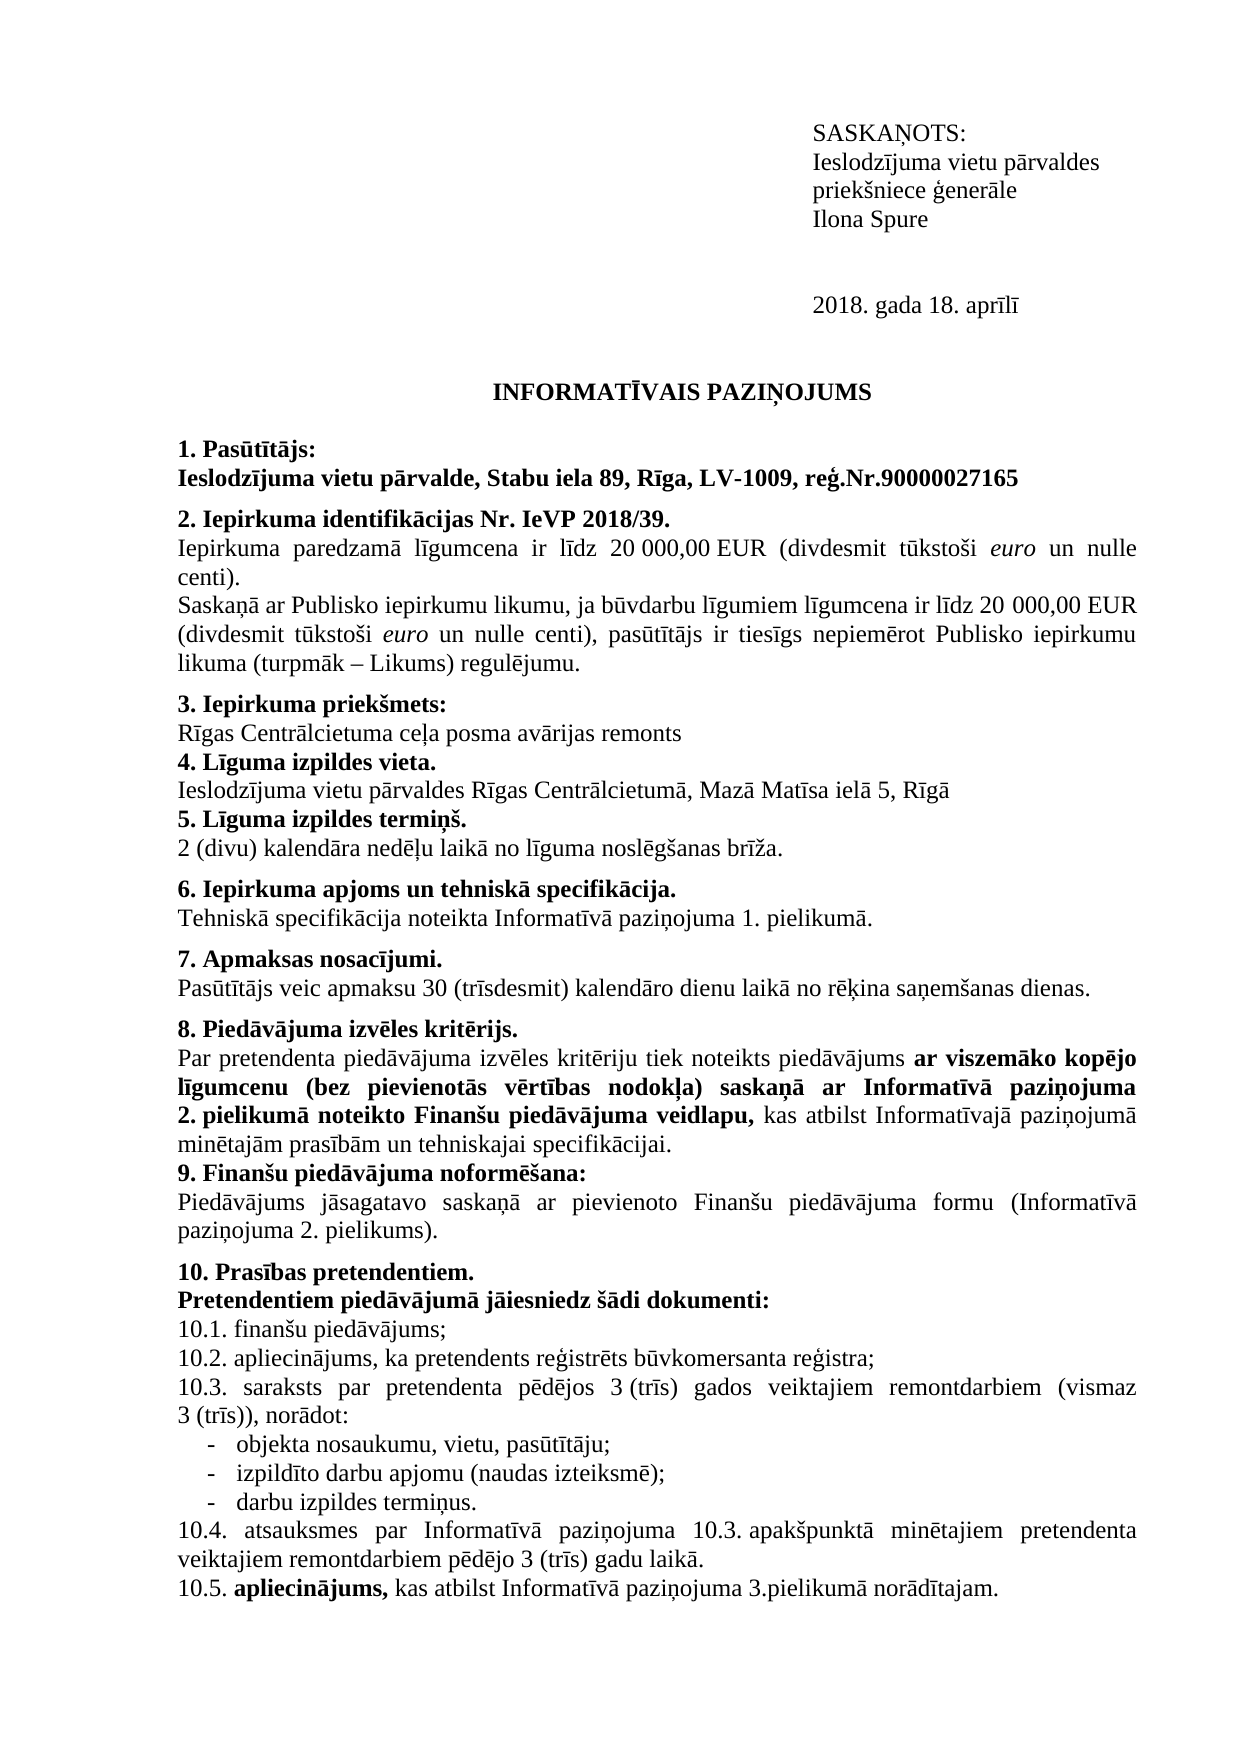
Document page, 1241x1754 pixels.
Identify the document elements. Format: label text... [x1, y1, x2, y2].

text 2 (divu) kalendāra nedēļu laikā no līguma noslēgšanas brīža. [177, 833, 1137, 862]
text Ieslodzījuma vietu pārvaldes Rīgas Centrālcietumā, Mazā Matīsa ielā 5, Rīgā [177, 776, 1137, 804]
text Pretendentiem piedāvājumā jāiesniedz šādi dokumenti: [177, 1286, 1137, 1314]
title Ilona Spure [812, 204, 1137, 233]
text 3. Iepirkuma priekšmets: [177, 689, 1137, 718]
text 4. Līguma izpildes vieta. [177, 747, 1137, 776]
text Saskaņā ar Publisko iepirkumu likumu, ja būvdarbu līgumiem līgumcena ir līdz 20 000,00 EUR (divdesmit tūkstoši euro un nulle centi), pasūtītājs ir tiesīgs nepiemērot Publisko iepirkumu likuma (turpmāk – Likums) regulējumu. [177, 591, 1137, 677]
title SASKAŅOTS: [812, 118, 1137, 147]
title INFORMATĪVAIS PAZIŅOJUMS [177, 377, 1137, 406]
subtitle 1. Pasūtītājs: [177, 434, 1137, 463]
text Pasūtītājs veic apmaksu 30 (trīsdesmit) kalendāro dienu laikā no rēķina saņemšanas dienas. [177, 973, 1137, 1002]
text 5. Līguma izpildes termiņš. [177, 804, 1137, 833]
text 2. Iepirkuma identifikācijas Nr. IeVP 2018/39. [177, 504, 1137, 533]
text - darbu izpildes termiņus. [207, 1487, 1137, 1516]
text 10.4. atsauksmes par Informatīvā paziņojuma 10.3. apakšpunktā minētajiem pretendenta veiktajiem remontdarbiem pēdējo 3 (trīs) gadu laikā. [177, 1516, 1137, 1573]
text Iepirkuma paredzamā līgumcena ir līdz 20 000,00 EUR (divdesmit tūkstoši euro un nulle centi). [177, 533, 1137, 591]
subtitle Ieslodzījuma vietu pārvalde, Stabu iela 89, Rīga, LV-1009, reģ.Nr.90000027165 [177, 463, 1137, 492]
text - izpildīto darbu apjomu (naudas izteiksmē); [207, 1458, 1137, 1487]
text 10.5. apliecinājums, kas atbilst Informatīvā paziņojuma 3.pielikumā norādītajam. [177, 1573, 1137, 1602]
text Tehniskā specifikācija noteikta Informatīvā paziņojuma 1. pielikumā. [177, 903, 1137, 932]
title 2018. gada 18. aprīlī [812, 291, 1137, 319]
text - objekta nosaukumu, vietu, pasūtītāju; [207, 1429, 1137, 1458]
text 9. Finanšu piedāvājuma noformēšana: [177, 1158, 1137, 1187]
title priekšniece ģenerāle [812, 176, 1137, 204]
text 10. Prasības pretendentiem. [177, 1257, 1137, 1286]
text 10.3. saraksts par pretendenta pēdējos 3 (trīs) gados veiktajiem remontdarbiem (vismaz 3 (trīs)), norādot: [177, 1372, 1137, 1429]
text 8. Piedāvājuma izvēles kritērijs. [177, 1014, 1137, 1043]
text Piedāvājums jāsagatavo saskaņā ar pievienoto Finanšu piedāvājuma formu (Informatīvā paziņojuma 2. pielikums). [177, 1187, 1137, 1244]
text Par pretendenta piedāvājuma izvēles kritēriju tiek noteikts piedāvājums ar viszemāko kopējo līgumcenu (bez pievienotās vērtības nodokļa) saskaņā ar Informatīvā paziņojuma 2. pielikumā noteikto Finanšu piedāvājuma veidlapu, kas atbilst Informatīvajā paziņojumā minētajām prasībām un tehniskajai specifikācijai. [177, 1043, 1137, 1158]
text 10.2. apliecinājums, ka pretendents reģistrēts būvkomersanta reģistra; [177, 1343, 1137, 1372]
text 7. Apmaksas nosacījumi. [177, 944, 1137, 973]
text 6. Iepirkuma apjoms un tehniskā specifikācija. [177, 874, 1137, 903]
text 10.1. finanšu piedāvājums; [177, 1314, 1137, 1343]
text Rīgas Centrālcietuma ceļa posma avārijas remonts [177, 718, 1137, 747]
title Ieslodzījuma vietu pārvaldes [812, 147, 1137, 176]
